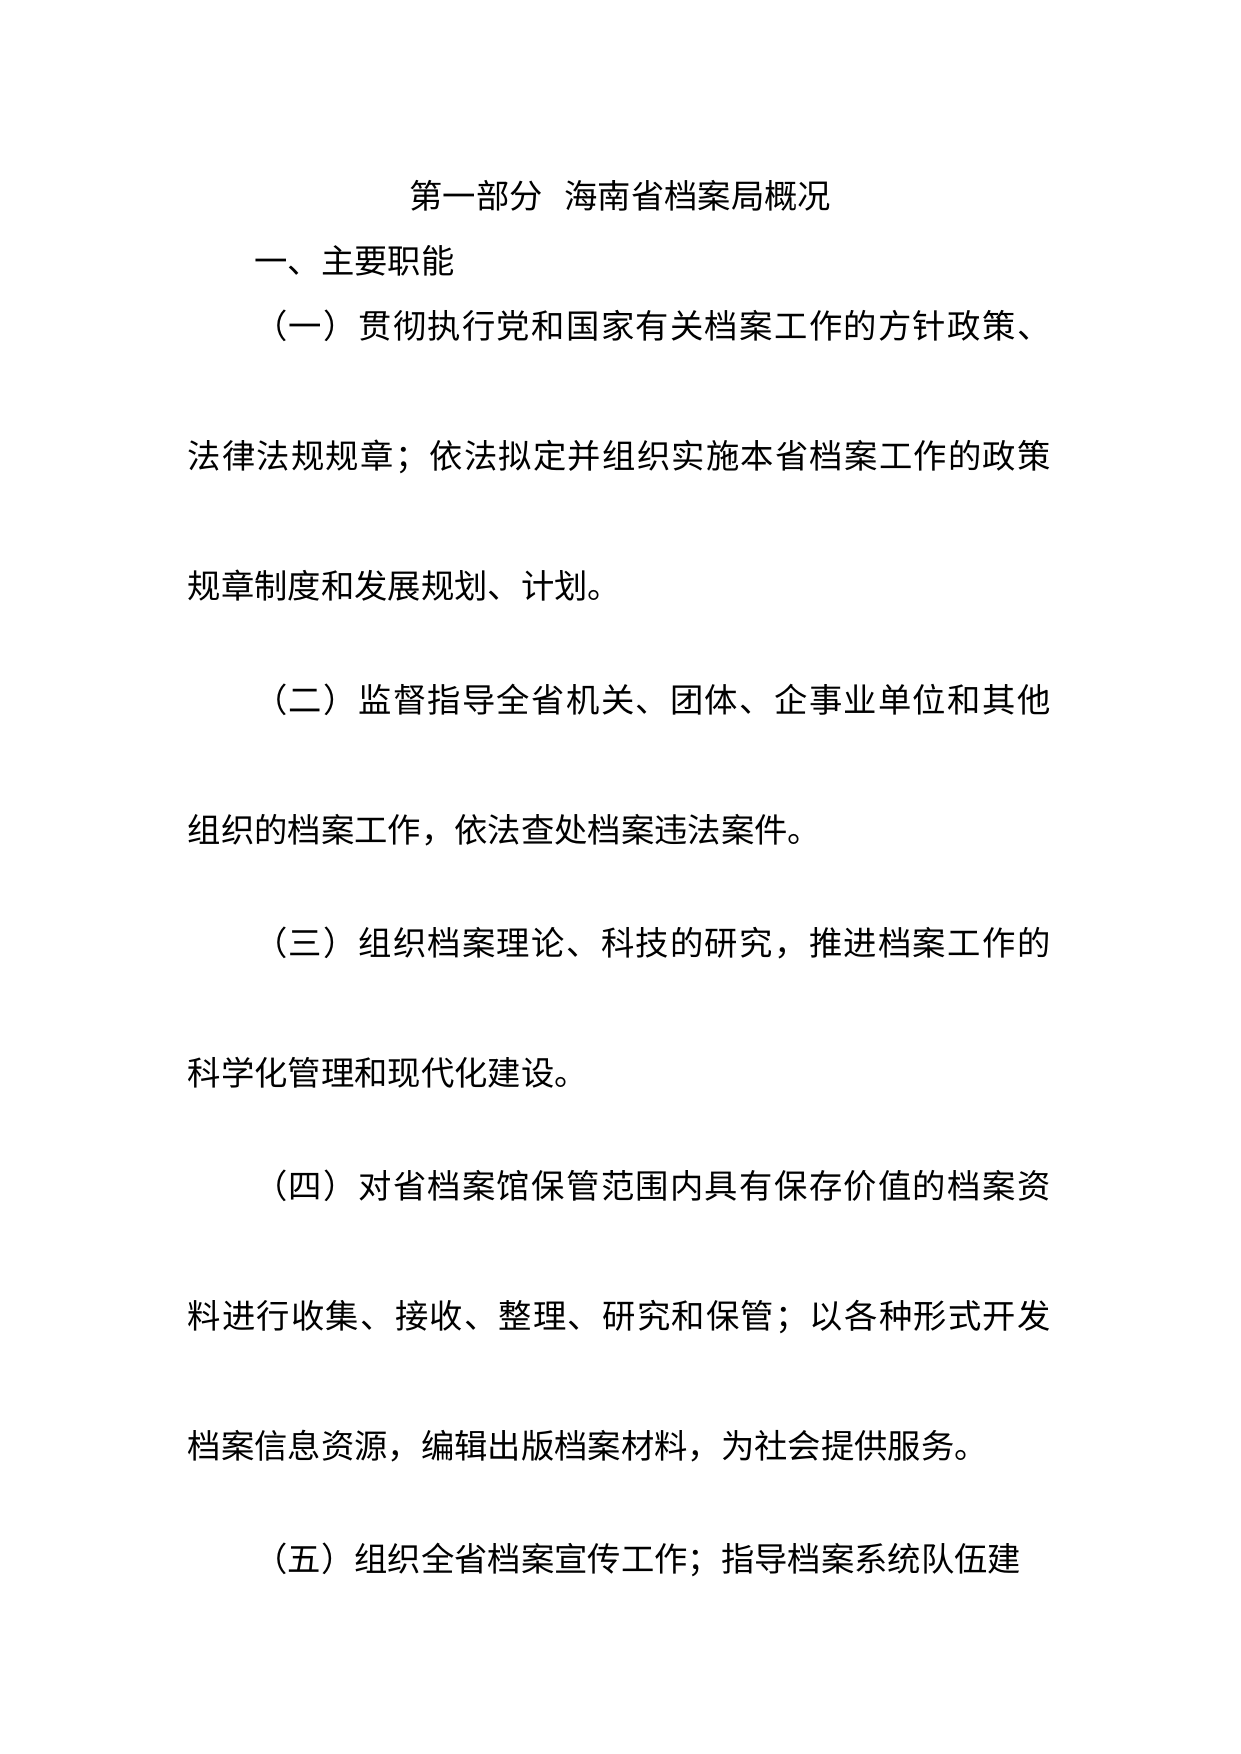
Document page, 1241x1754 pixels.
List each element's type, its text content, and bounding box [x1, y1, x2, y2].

text （三）组织档案理论、科技的研究，推进档案工作的科学化管理和现代化建设。 [187, 908, 1053, 1103]
text （四）对省档案馆保管范围内具有保存价值的档案资料进行收集、接收、整理、研究和保管；以各种形式开发档案信息资源，编辑出版档案材料，为社会提供服务。 [187, 1152, 1053, 1477]
text （一）贯彻执行党和国家有关档案工作的方针政策、法律法规规章；依法拟定并组织实施本省档案工作的政策、规章制度和发展规划、计划。 [187, 292, 1053, 617]
text （二）监督指导全省机关、团体、企事业单位和其他组织的档案工作，依法查处档案违法案件。 [187, 665, 1053, 860]
text 一、主要职能 [187, 227, 1053, 292]
list 海南省档案局概况 [187, 162, 1053, 227]
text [187, 1525, 1053, 1590]
